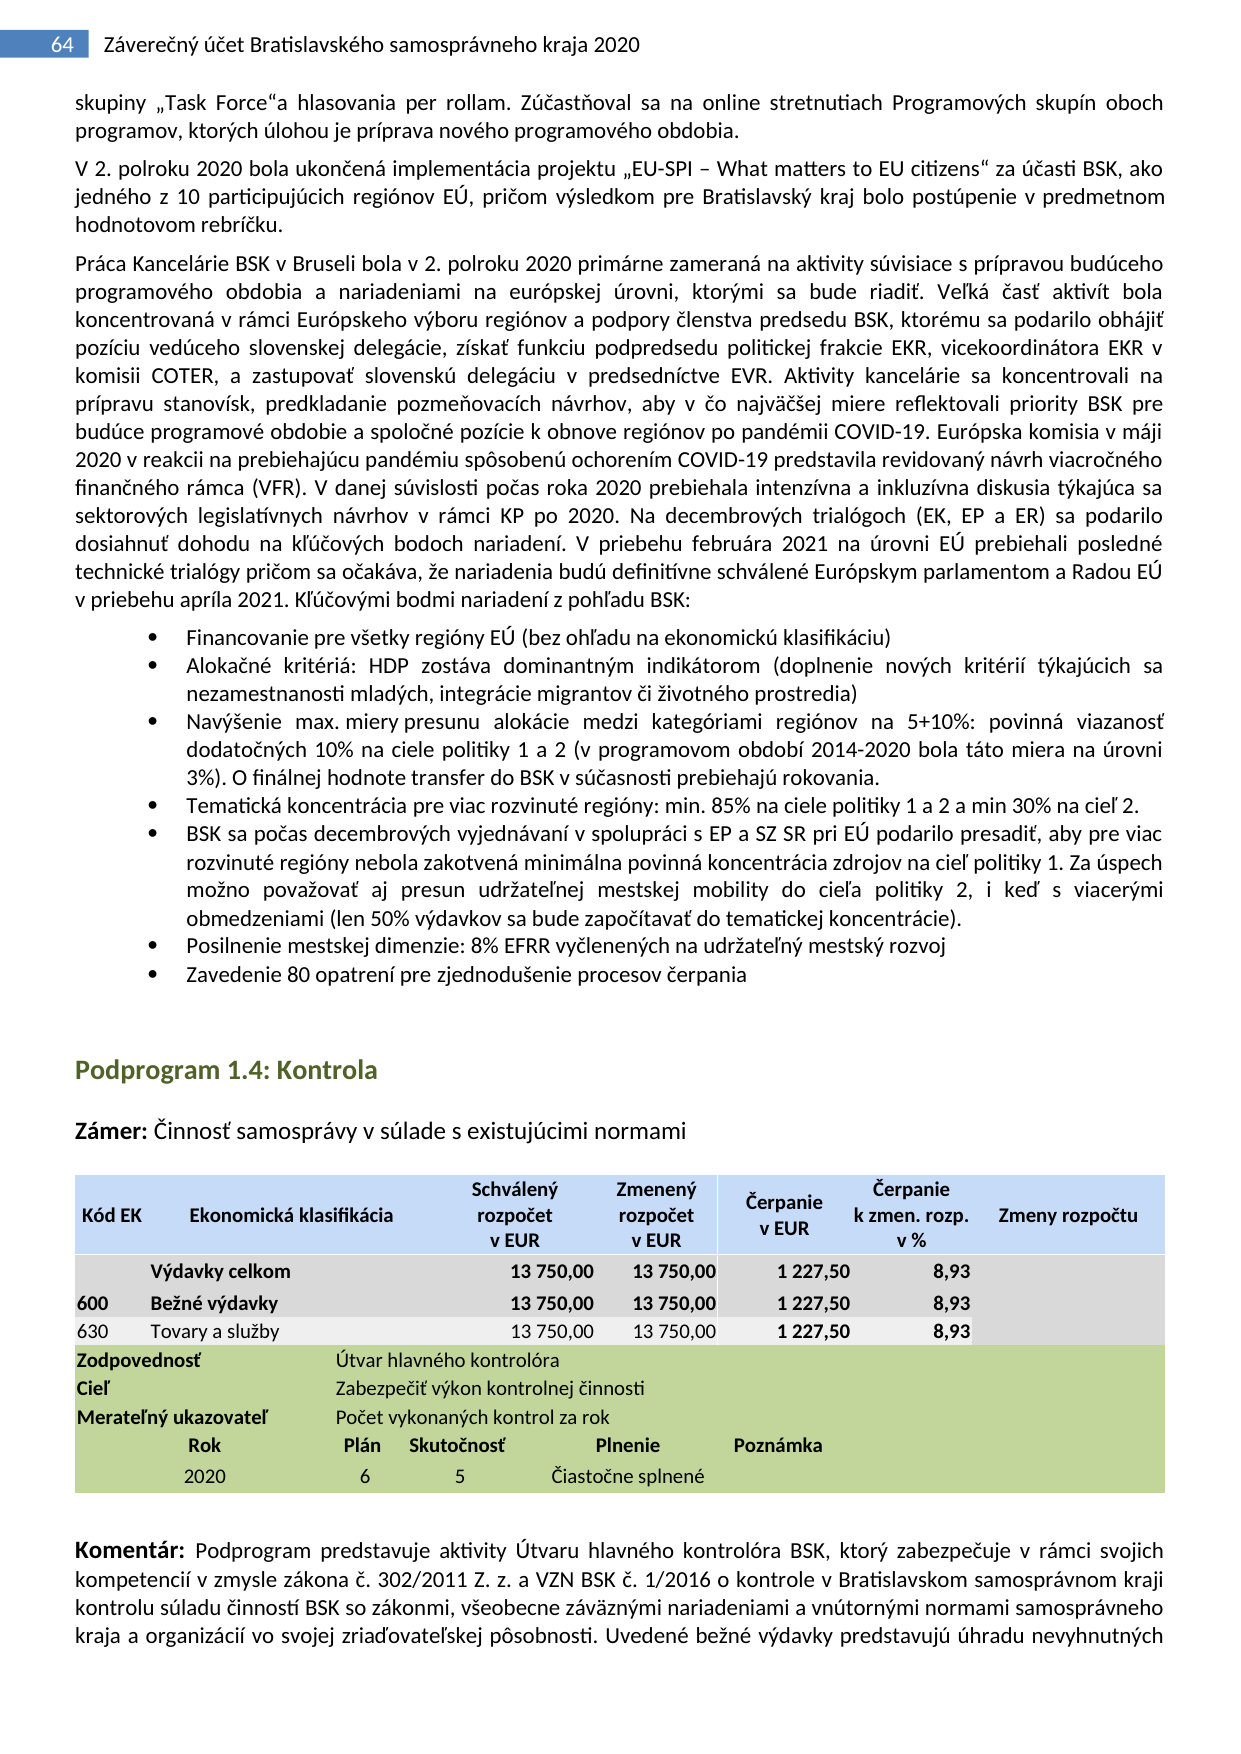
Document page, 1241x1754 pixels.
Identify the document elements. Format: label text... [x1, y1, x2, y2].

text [75, 88, 1165, 144]
list Zavedenie 80 opatrení pre zjednodušenie procesov čerpania [149, 960, 1165, 988]
text Podprogram 1.4: Kontrola [75, 1052, 1165, 1086]
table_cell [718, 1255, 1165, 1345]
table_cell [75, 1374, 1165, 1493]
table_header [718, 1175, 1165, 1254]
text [75, 1534, 1165, 1649]
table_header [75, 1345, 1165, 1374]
text Zámer: Činnosť samosprávy v súlade s existujúcimi normami [75, 1115, 1165, 1146]
list Tematická koncentrácia pre viac rozvinuté regióny: min. 85% na ciele politiky 1 a 2 a min 30% na cieľ 2. [149, 792, 1165, 819]
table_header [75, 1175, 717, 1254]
list Posilnenie mestskej dimenzie: 8% EFRR vyčlenených na udržateľný mestský rozvoj [149, 932, 1165, 960]
list BSK sa počas decembrových vyjednávaní v spolupráci s EP a SZ SR pri EÚ podarilo presadiť, aby pre viac rozvinuté regióny nebola zakotvená minimálna povinná koncentrácia zdrojov na cieľ politiky 1. Za úspech možno považovať aj presun udržateľnej mestskej mobility do cieľa politiky 2, i keď s viacerými obmedzeniami (len 50% výdavkov sa bude započítavať do tematickej koncentrácie). [149, 819, 1165, 932]
text Práca Kancelárie BSK v Bruseli bola v 2. polroku 2020 primárne zameraná na aktivity súvisiace s prípravou budúceho programového obdobia a nariadeniami na európskej úrovni, ktorými sa bude riadiť. Veľká časť aktivít bola koncentrovaná v rámci Európskeho výboru regiónov a podpory členstva predsedu BSK, ktorému sa podarilo obhájiť pozíciu vedúceho slovenskej delegácie, získať funkciu podpredsedu politickej frakcie EKR, vicekoordinátora EKR v komisii COTER, a zastupovať slovenskú delegáciu v predsedníctve EVR. Aktivity kancelárie sa koncentrovali na prípravu stanovísk, predkladanie pozmeňovacích návrhov, aby v čo najväčšej miere reflektovali priority BSK pre budúce programové obdobie a spoločné pozície k obnove regiónov po pandémii COVID-19. Európska komisia v máji 2020 v reakcii na prebiehajúcu pandémiu spôsobenú ochorením COVID-19 predstavila revidovaný návrh viacročného finančného rámca (VFR). V danej súvislosti počas roka 2020 prebiehala intenzívna a inkluzívna diskusia týkajúca sa sektorových legislatívnych návrhov v rámci KP po 2020. Na decembrových trialógoch (EK, EP a ER) sa podarilo dosiahnuť dohodu na kľúčových bodoch nariadení. V priebehu februára 2021 na úrovni EÚ prebiehali posledné technické trialógy pričom sa očakáva, že nariadenia budú definitívne schválené Európskym parlamentom a Radou EÚ v priebehu apríla 2021. Kľúčovými bodmi nariadení z pohľadu BSK: [75, 249, 1165, 613]
list Navýšenie max. miery presunu alokácie medzi kategóriami regiónov na 5+10%: povinná viazanosť dodatočných 10% na ciele politiky 1 a 2 (v programovom období 2014-2020 bola táto miera na úrovni 3%). O finálnej hodnote transfer do BSK v súčasnosti prebiehajú rokovania. [149, 707, 1165, 792]
list Financovanie pre všetky regióny EÚ (bez ohľadu na ekonomickú klasifikáciu) [149, 623, 1165, 651]
text V 2. polroku 2020 bola ukončená implementácia projektu „EU-SPI – What matters to EU citizens“ za účasti BSK, ako jedného z 10 participujúcich regiónov EÚ, pričom výsledkom pre Bratislavský kraj bolo postúpenie v predmetnom hodnotovom rebríčku. [75, 154, 1165, 238]
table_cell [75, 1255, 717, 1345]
list Alokačné kritériá: HDP zostáva dominantným indikátorom (doplnenie nových kritérií týkajúcich sa nezamestnanosti mladých, integrácie migrantov či životného prostredia) [149, 651, 1165, 707]
